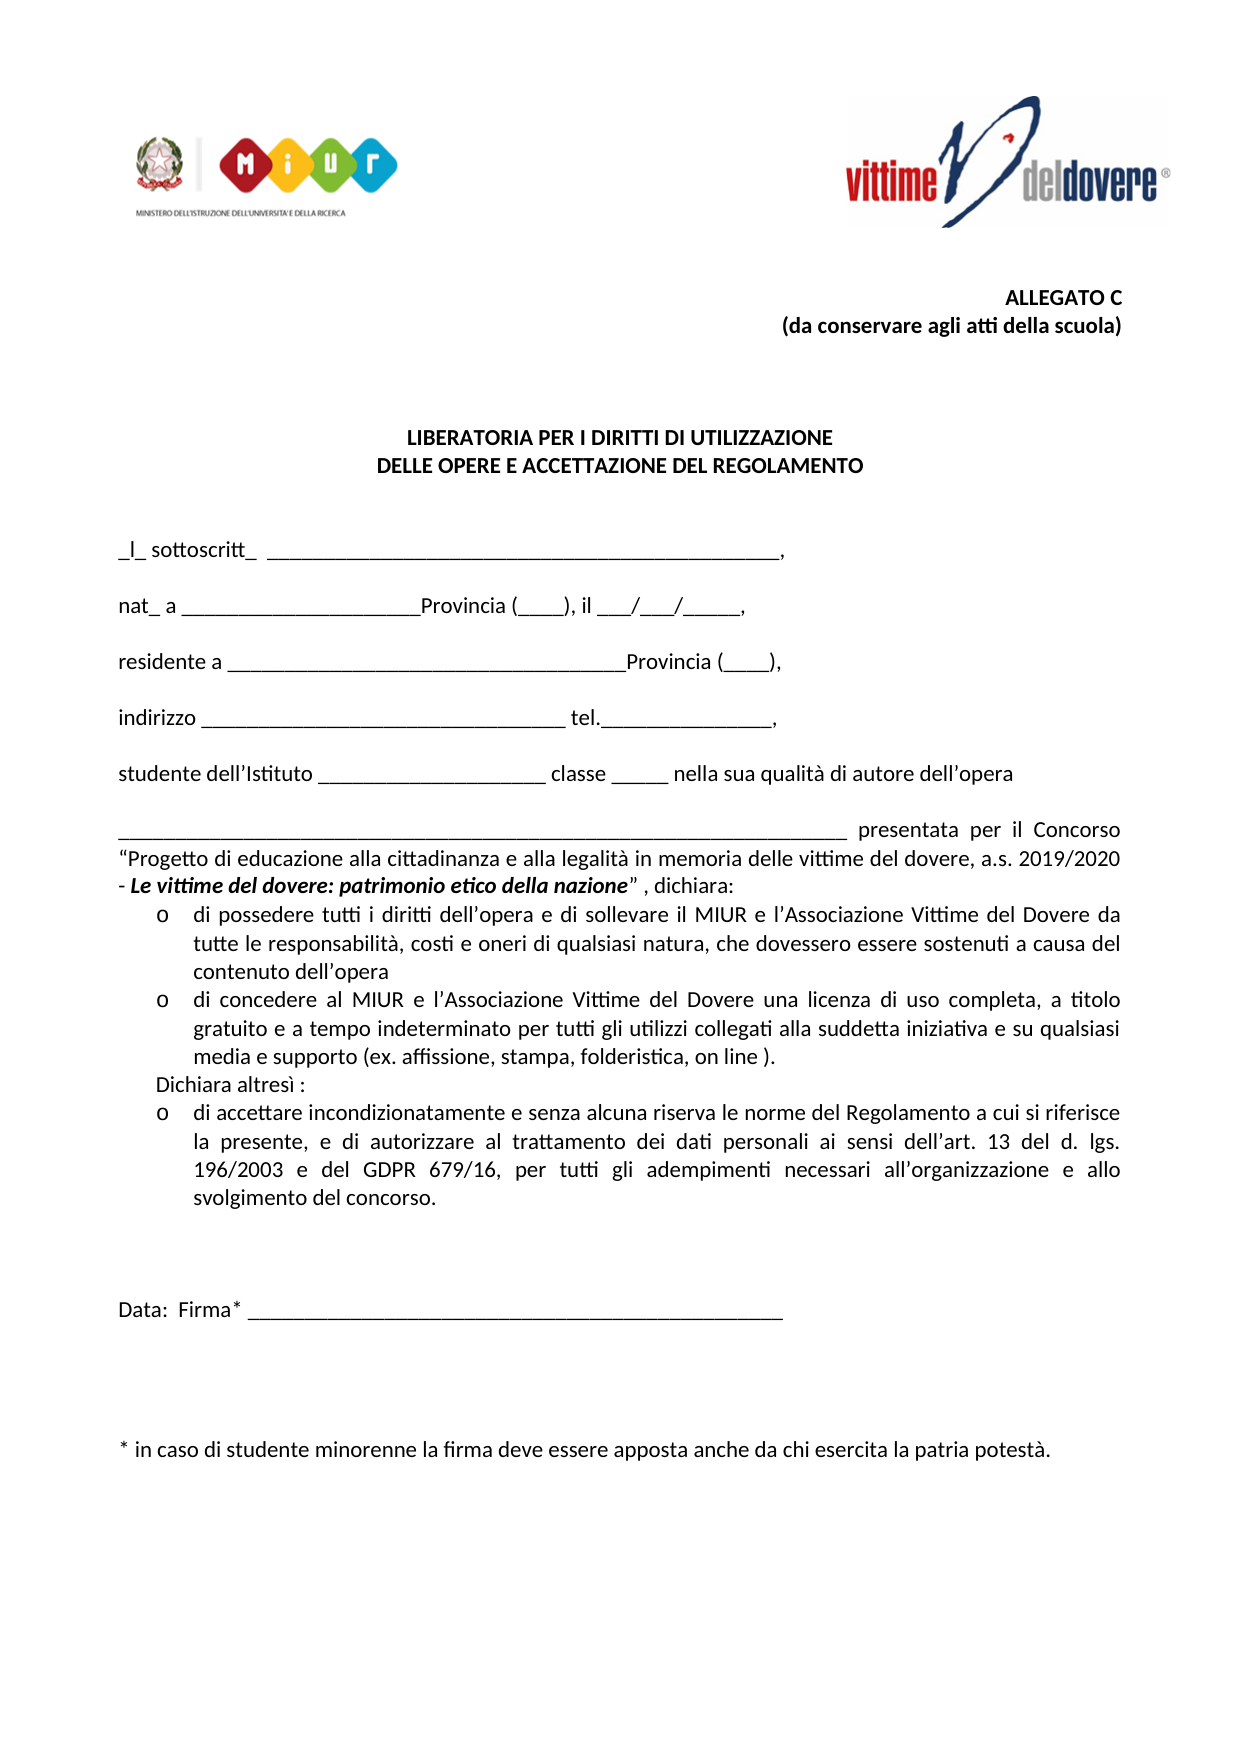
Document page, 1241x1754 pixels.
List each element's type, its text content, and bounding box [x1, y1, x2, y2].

list di possedere tutti i diritti dell’opera e di sollevare il MIUR e l’Associazione Vittime del Dovere da tutte le responsabilità, costi e oneri di qualsiasi natura, che dovessero essere sostenuti a causa del contenuto dell’opera [156, 900, 1122, 985]
list di accettare incondizionatamente e senza alcuna riserva le norme del Regolamento a cui si riferisce la presente, e di autorizzare al trattamento dei dati personali ai sensi dell’art. 13 del d. lgs. 196/2003 e del GDPR 679/16, per tutti gli adempimenti necessari all’organizzazione e allo svolgimento del concorso. [156, 1098, 1122, 1211]
text Data: Firma* _______________________________________________ [118, 1295, 1122, 1323]
text DELLE OPERE E ACCETTAZIONE DEL REGOLAMENTO [118, 451, 1122, 479]
picture [118, 73, 407, 228]
text (da conservare agli atti della scuola) [118, 311, 1122, 339]
text ________________________________________________________________ presentata per il Concorso “Progetto di educazione alla cittadinanza e alla legalità in memoria delle vittime del dovere, a.s. 2019/2020 - Le vittime del dovere: patrimonio etico della nazione” , dichiara: [118, 816, 1122, 900]
text indirizzo ________________________________ tel._______________, [118, 703, 1122, 732]
list di concedere al MIUR e l’Associazione Vittime del Dovere una licenza di uso completa, a titolo gratuito e a tempo indeterminato per tutti gli utilizzi collegati alla suddetta iniziativa e su qualsiasi media e supporto (ex. affissione, stampa, folderistica, on line ). [156, 985, 1122, 1070]
text nat_ a _____________________Provincia (____), il ___/___/_____, [118, 591, 1122, 619]
text * in caso di studente minorenne la firma deve essere apposta anche da chi esercita la patria potestà. [118, 1436, 1122, 1463]
text LIBERATORIA PER I DIRITTI DI UTILIZZAZIONE [118, 423, 1122, 451]
text studente dell’Istituto ____________________ classe _____ nella sua qualità di autore dell’opera [118, 759, 1122, 788]
text residente a ___________________________________Provincia (____), [118, 647, 1122, 676]
text _l_ sottoscritt_ _____________________________________________, [118, 535, 1122, 563]
text ALLEGATO C [118, 283, 1122, 311]
picture [846, 96, 1171, 228]
text Dichiara altresì : [156, 1070, 1122, 1098]
